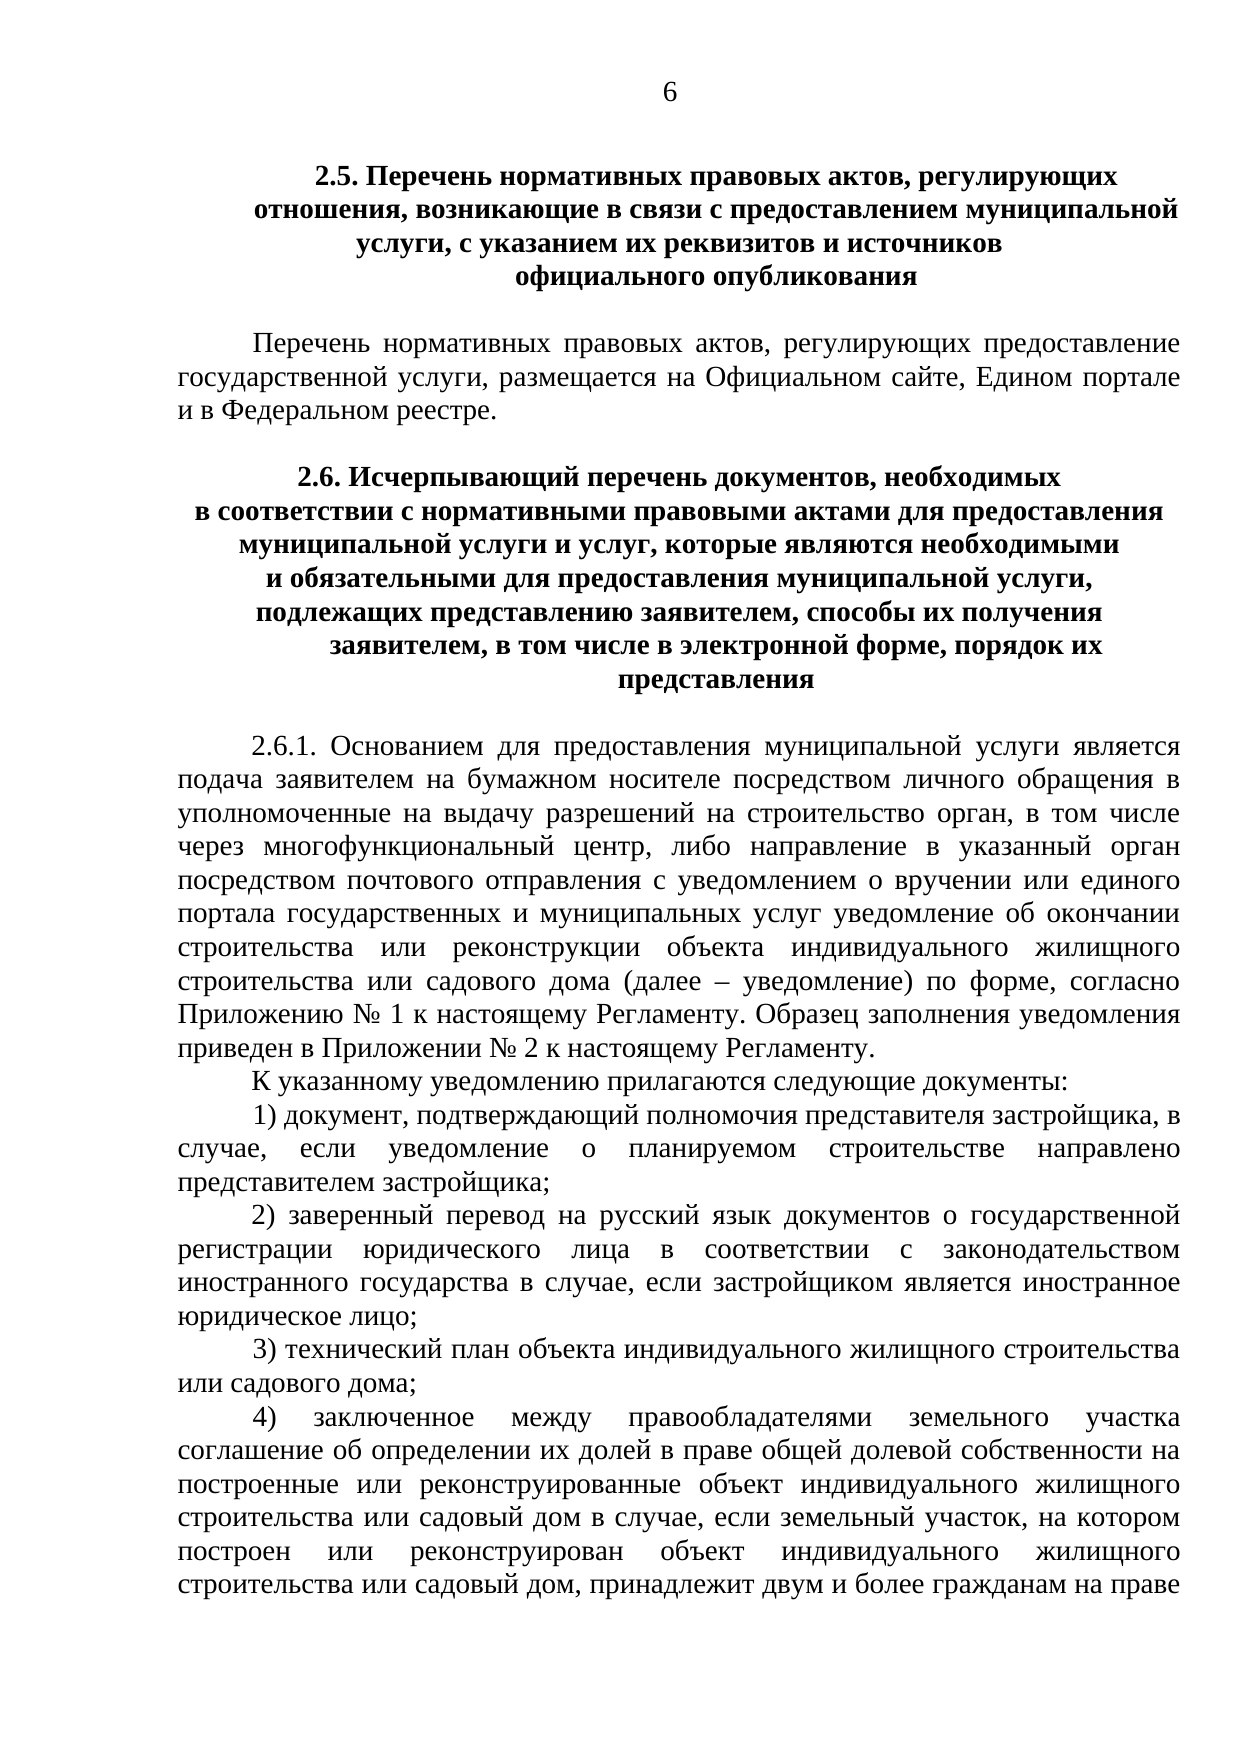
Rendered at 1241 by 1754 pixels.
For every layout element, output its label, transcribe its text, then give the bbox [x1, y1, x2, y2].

text представления [177, 661, 1181, 694]
text Перечень нормативных правовых актов, регулирующих предоставление государственной услуги, размещается на Официальном сайте, Едином портале и в Федеральном реестре. [177, 325, 1181, 426]
text в соответствии с нормативными правовыми актами для предоставления муниципальной услуги и услуг, которые являются необходимыми [177, 493, 1181, 560]
text 2.6. Исчерпывающий перечень документов, необходимых [177, 459, 1181, 493]
text 2) заверенный перевод на русский язык документов о государственной регистрации юридического лица в соответствии с законодательством иностранного государства в случае, если застройщиком является иностранное юридическое лицо; [177, 1197, 1181, 1332]
text 2.5. Перечень нормативных правовых актов, регулирующих [177, 158, 1181, 191]
text официального опубликования [177, 258, 1181, 292]
text 1) документ, подтверждающий полномочия представителя застройщика, в случае, если уведомление о планируемом строительстве направлено представителем застройщика; [177, 1097, 1181, 1197]
text отношения, возникающие в связи с предоставлением муниципальной услуги, с указанием их реквизитов и источников [177, 191, 1181, 258]
text и обязательными для предоставления муниципальной услуги, [177, 560, 1181, 594]
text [177, 1399, 1181, 1600]
text 3) технический план объекта индивидуального жилищного строительства или садового дома; [177, 1332, 1181, 1399]
text 2.6.1. Основанием для предоставления муниципальной услуги является подача заявителем на бумажном носителе посредством личного обращения в уполномоченные на выдачу разрешений на строительство орган, в том числе через многофункциональный центр, либо направление в указанный орган посредством почтового отправления с уведомлением о вручении или единого портала государственных и муниципальных услуг уведомление об окончании строительства или реконструкции объекта индивидуального жилищного строительства или садового дома (далее – уведомление) по форме, согласно Приложению № 1 к настоящему Регламенту. Образец заполнения уведомления приведен в Приложении № 2 к настоящему Регламенту. [177, 728, 1181, 1063]
text К указанному уведомлению прилагаются следующие документы: [177, 1063, 1181, 1097]
text подлежащих представлению заявителем, способы их получения [177, 594, 1181, 627]
text заявителем, в том числе в электронной форме, порядок их [177, 627, 1181, 661]
